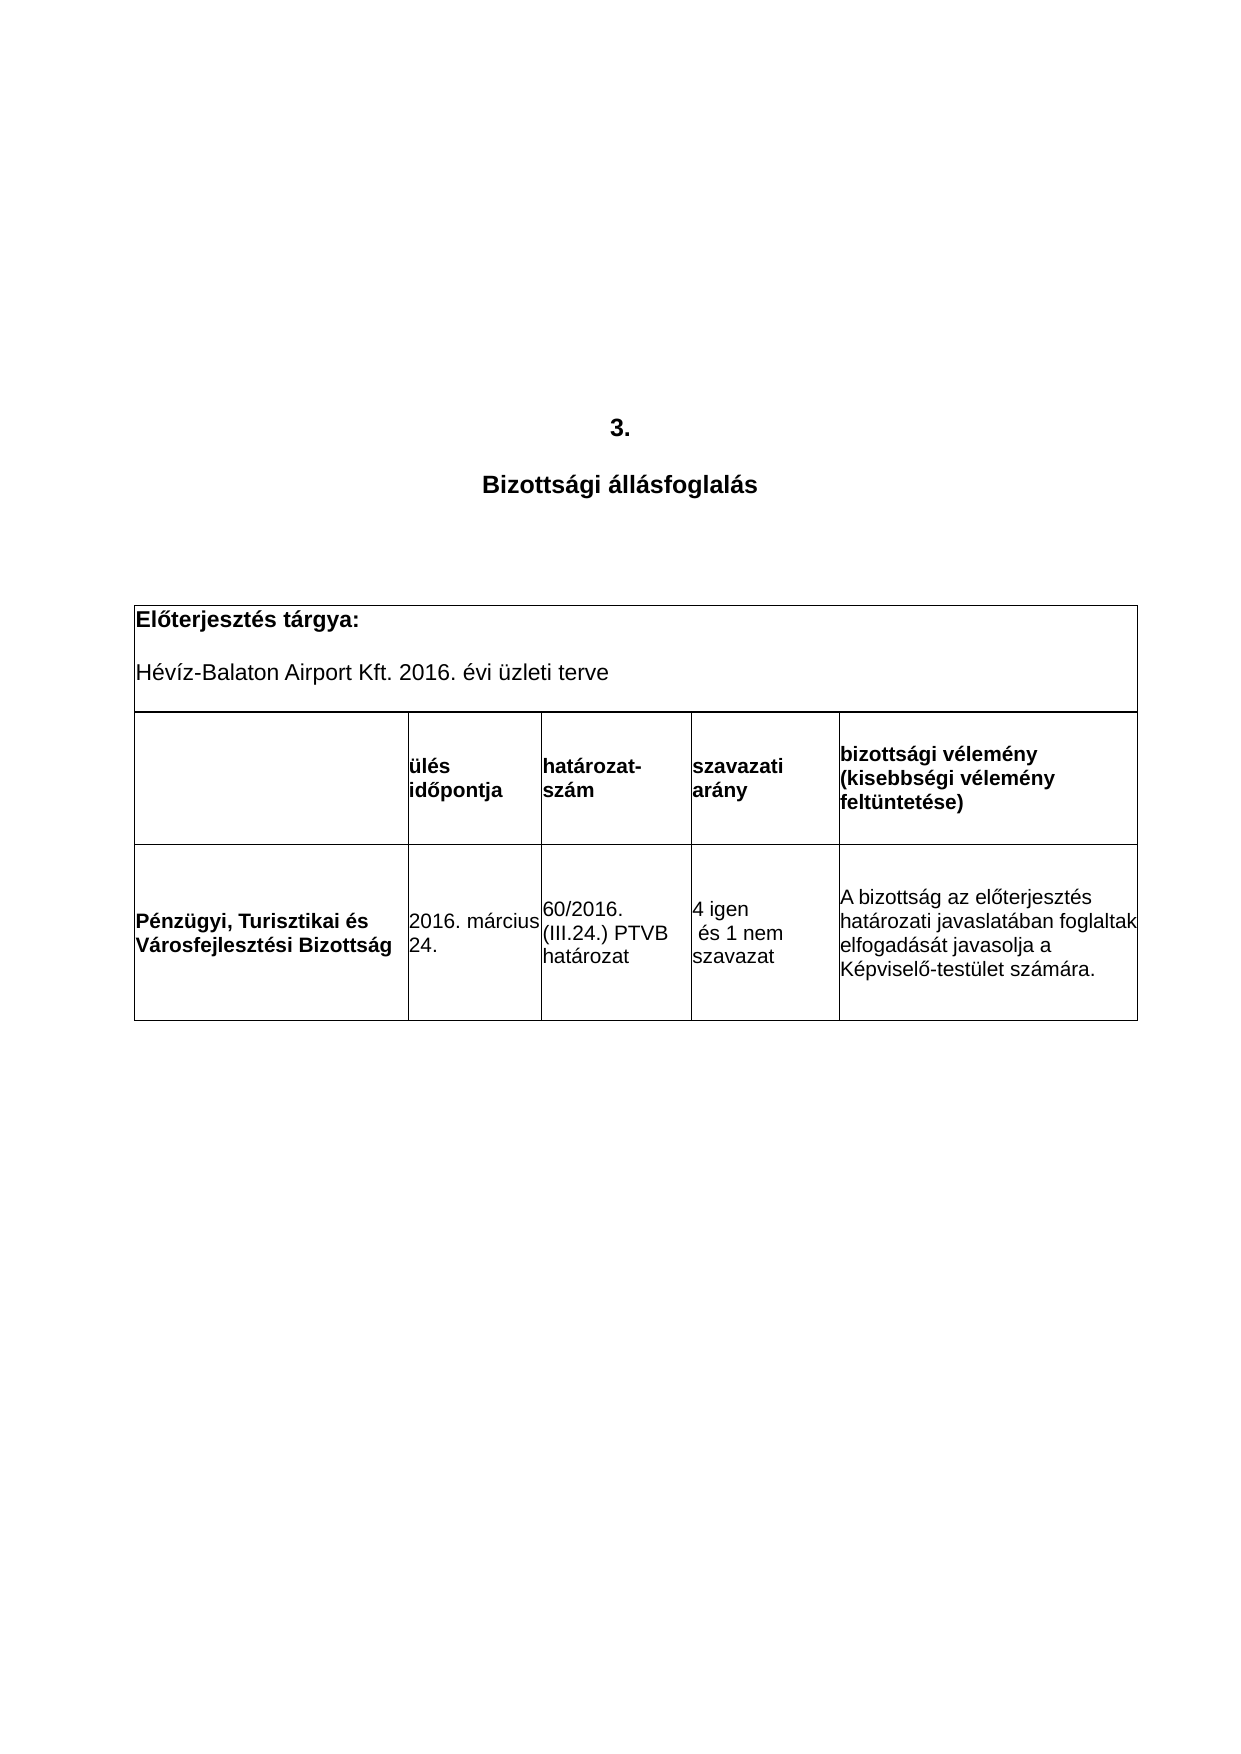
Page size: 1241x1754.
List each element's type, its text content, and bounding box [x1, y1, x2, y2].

table_cell ülés időpontja [409, 713, 541, 843]
table_cell A bizottság az előterjesztés határozati javaslatában foglaltak elfogadását javasolja a Képviselő-testület számára. [840, 845, 1137, 1020]
text Bizottsági állásfoglalás [148, 470, 1093, 499]
table_cell bizottsági vélemény (kisebbségi vélemény feltüntetése) [840, 713, 1137, 843]
table_cell 60/2016. (III.24.) PTVB határozat [542, 845, 691, 1020]
table_cell szavazati arány [692, 713, 839, 843]
table_cell Pénzügyi, Turisztikai és Városfejlesztési Bizottság [135, 845, 408, 1020]
table_cell 2016. március 24. [409, 845, 541, 1020]
table_cell [135, 713, 408, 843]
table_cell 4 igen és 1 nem szavazat [692, 845, 839, 1020]
table_header Előterjesztés tárgya: Hévíz-Balaton Airport Kft. 2016. évi üzleti terve [135, 606, 1137, 711]
text 3. [148, 413, 1093, 441]
table_cell határozat-szám [542, 713, 691, 843]
